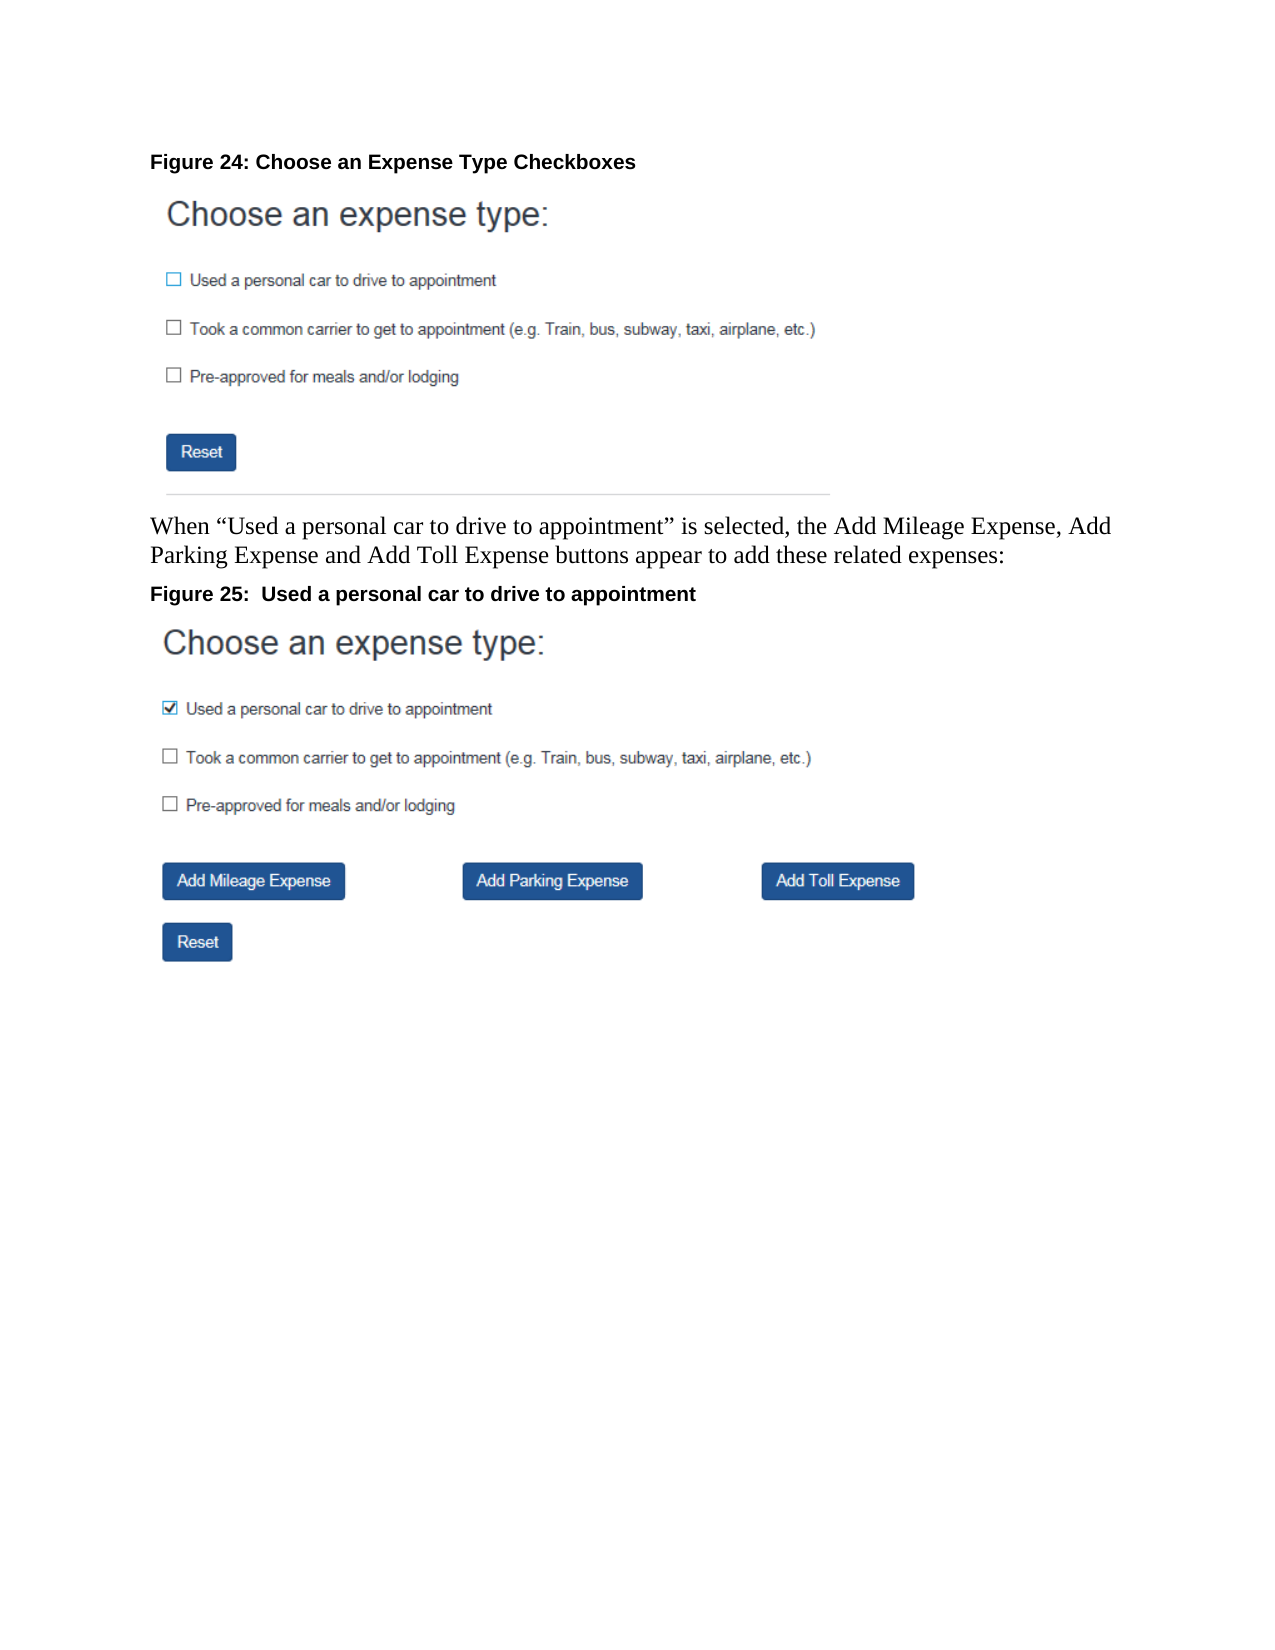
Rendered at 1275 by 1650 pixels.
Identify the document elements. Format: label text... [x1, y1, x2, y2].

text When “Used a personal car to drive to appointment” is selected, the Add Mileage Expense, Add Parking Expense and Add Toll Expense buttons appear to add these related expenses: [150, 511, 1125, 569]
picture [150, 617, 947, 978]
picture [150, 186, 830, 499]
text Figure 25: Used a personal car to drive to appointment [150, 581, 1125, 605]
text Figure 24: Choose an Expense Type Checkboxes [150, 150, 1125, 174]
